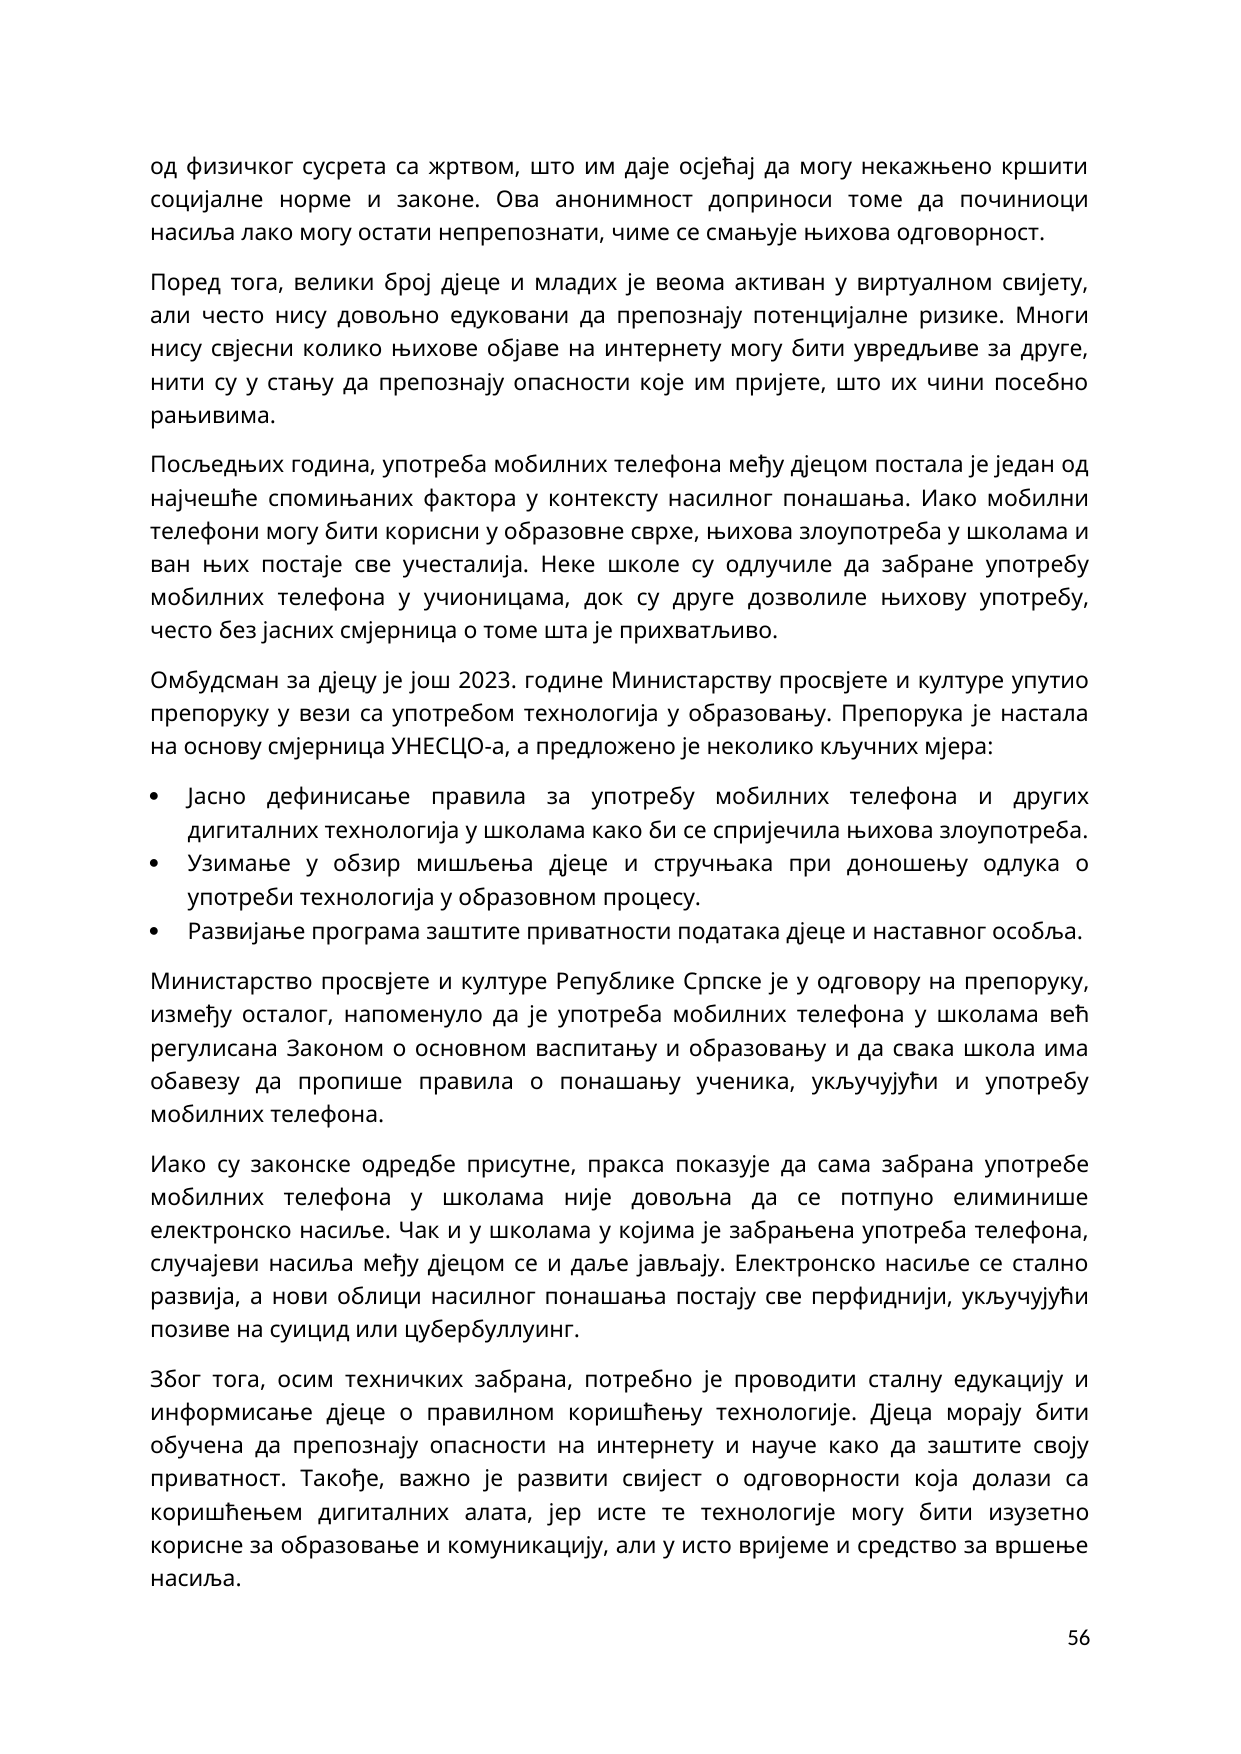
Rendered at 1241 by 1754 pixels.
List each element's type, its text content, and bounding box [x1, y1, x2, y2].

list Јасно дефинисање правила за употребу мобилних телефона и других дигиталних технологија у школама како би се спријечила њихова злоупотреба. [150, 780, 1090, 845]
text Министарство просвјете и културе Републике Српске је у одговору на препоруку, између осталог, напоменуло да је употреба мобилних телефона у школама већ регулисана Законом о основном васпитању и образовању и да свака школа има обавезу да пропише правила о понашању ученика, укључујући и употребу мобилних телефона. [150, 965, 1090, 1129]
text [150, 150, 1090, 247]
list Узимање у обзир мишљења дјеце и стручњака при доношењу одлука о употреби технологија у образовном процесу. [150, 847, 1090, 912]
list Развијање програма заштите приватности података дјеце и наставног особља. [150, 915, 1090, 946]
text Омбудсман за дјецу је још 2023. године Министарству просвјете и културе упутио препоруку у вези са употребом технологија у образовању. Препорука је настала на основу смјерница УНЕСЦО-а, а предложено је неколико кључних мјера: [150, 664, 1090, 761]
text Посљедњих година, употреба мобилних телефона међу дјецом постала је један од најчешће спомињаних фактора у контексту насилног понашања. Иако мобилни телефони могу бити корисни у образовне сврхе, њихова злоупотреба у школама и ван њих постаје све учесталија. Неке школе су одлучиле да забране употребу мобилних телефона у учионицама, док су друге дозволиле њихову употребу, често без јасних смјерница о томе шта је прихватљиво. [150, 448, 1090, 645]
text Поред тога, велики број дјеце и младих је веома активан у виртуалном свијету, али често нису довољно едуковани да препознају потенцијалне ризике. Многи нису свјесни колико њихове објаве на интернету могу бити увредљиве за друге, нити су у стању да препознају опасности које им пријете, што их чини посебно рањивима. [150, 266, 1090, 430]
text Због тога, осим техничких забрана, потребно је проводити сталну едукацију и информисање дјеце о правилном коришћењу технологије. Дјеца морају бити обучена да препознају опасности на интернету и науче како да заштите своју приватност. Такође, важно је развити свијест о одговорности која долази са коришћењем дигиталних алата, јер исте те технологије могу бити изузетно корисне за образовање и комуникацију, али у исто вријеме и средство за вршење насиља. [150, 1363, 1090, 1593]
text Иако су законске одредбе присутне, пракса показује да сама забрана употребе мобилних телефона у школама није довољна да се потпуно елиминише електронско насиље. Чак и у школама у којима је забрањена употреба телефона, случајеви насиља међу дјецом се и даље јављају. Електронско насиље се стално развија, а нови облици насилног понашања постају све перфиднији, укључујући позиве на суицид или цyбербуллyинг. [150, 1147, 1090, 1344]
